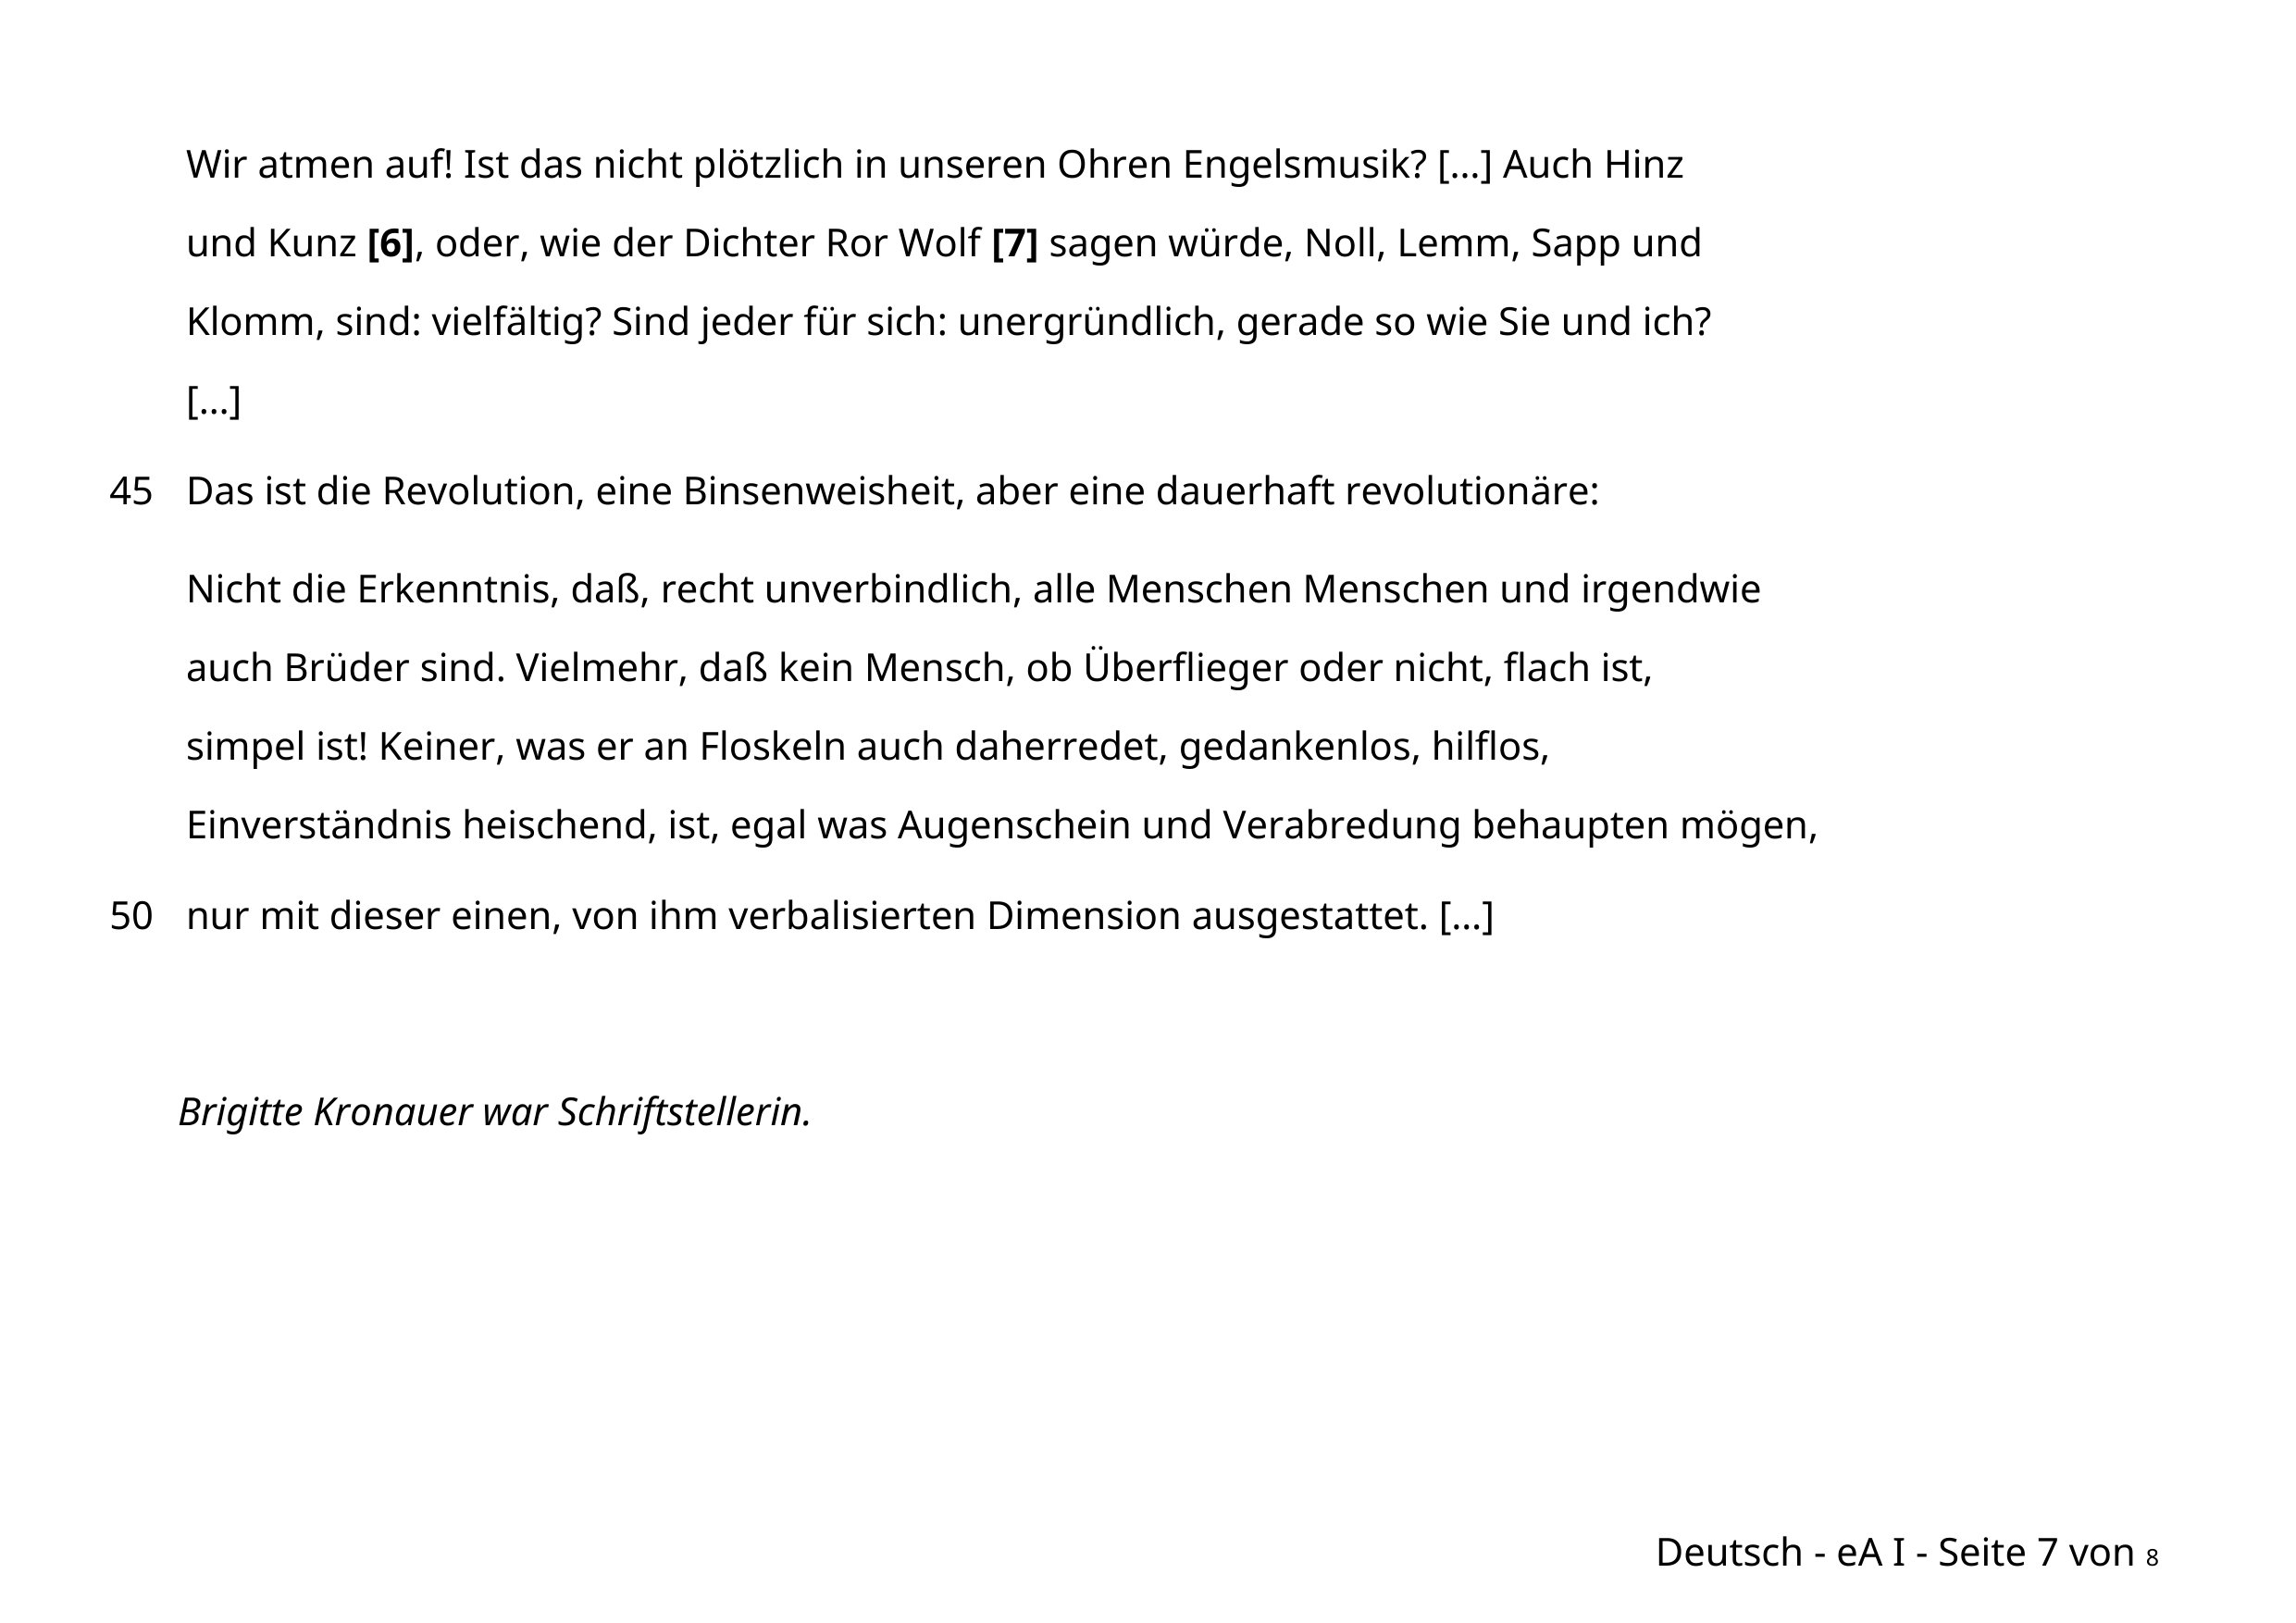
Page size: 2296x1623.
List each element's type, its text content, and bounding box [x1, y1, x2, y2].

list auch Brüder sind. Vielmehr, daß kein Mensch, ob Überflieger oder nicht, flach ist, [186, 640, 2159, 692]
list […] [186, 373, 2159, 426]
list Wir atmen auf! Ist das nicht plötzlich in unseren Ohren Engelsmusik? […] Auch Hinz [186, 137, 2159, 189]
list 50 nur mit dieser einen, von ihm verbalisierten Dimension ausgestattet. […] [109, 887, 2159, 940]
list Einverständnis heischend, ist, egal was Augenschein und Verabredung behaupten mögen, [186, 798, 2159, 850]
text Brigitte Kronauer war Schriftstellerin. [109, 1084, 2159, 1136]
list und Kunz [6], oder, wie der Dichter Ror Wolf [7] sagen würde, Noll, Lemm, Sapp und [186, 216, 2159, 267]
list 45 Das ist die Revolution, eine Binsenweisheit, aber eine dauerhaft revolutionäre: [109, 464, 2159, 515]
list simpel ist! Keiner, was er an Floskeln auch daherredet, gedankenlos, hilflos, [186, 719, 2159, 771]
list Nicht die Erkenntnis, daß, recht unverbindlich, alle Menschen Menschen und irgendwie [186, 562, 2159, 613]
list Klomm, sind: vielfältig? Sind jeder für sich: unergründlich, gerade so wie Sie und ich? [186, 294, 2159, 347]
